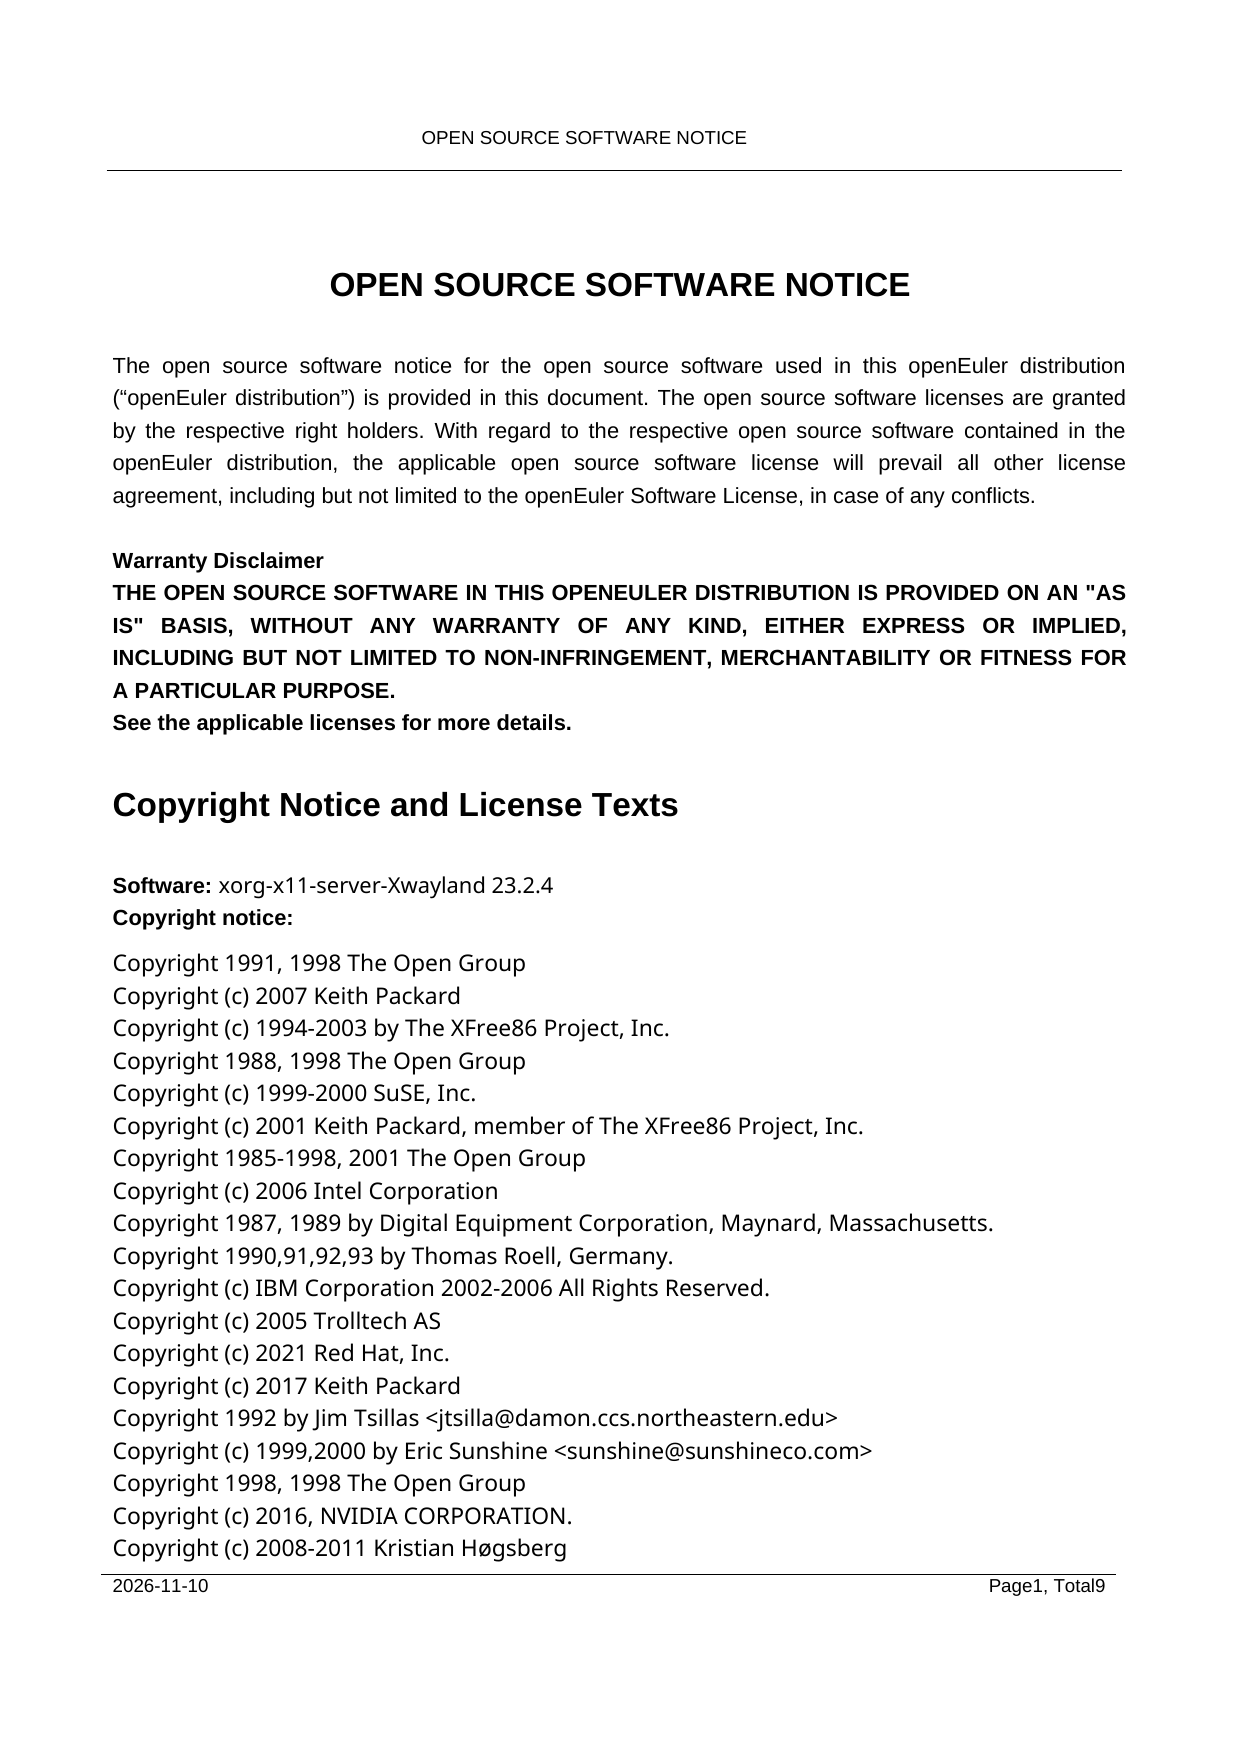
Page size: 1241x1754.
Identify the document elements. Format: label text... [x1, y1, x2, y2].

text Warranty Disclaimer [112, 544, 1128, 576]
title Software: xorg-x11-server-Xwayland 23.2.4 [112, 869, 1128, 901]
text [112, 947, 1128, 1564]
text Copyright Notice and License Texts [112, 771, 1128, 836]
text Copyright notice: [112, 901, 1128, 934]
text The open source software notice for the open source software used in this openEuler distribution (“openEuler distribution”) is provided in this document. The open source software licenses are granted by the respective right holders. With regard to the respective open source software contained in the openEuler distribution, the applicable open source software license will prevail all other license agreement, including but not limited to the openEuler Software License, in case of any conflicts. [112, 349, 1128, 511]
text THE OPEN SOURCE SOFTWARE IN THIS OPENEULER DISTRIBUTION IS PROVIDED ON AN "AS IS" BASIS, WITHOUT ANY WARRANTY OF ANY KIND, EITHER EXPRESS OR IMPLIED, INCLUDING BUT NOT LIMITED TO NON-INFRINGEMENT, MERCHANTABILITY OR FITNESS FOR A PARTICULAR PURPOSE. See the applicable licenses for more details. [112, 576, 1128, 739]
text OPEN SOURCE SOFTWARE NOTICE [112, 251, 1128, 316]
